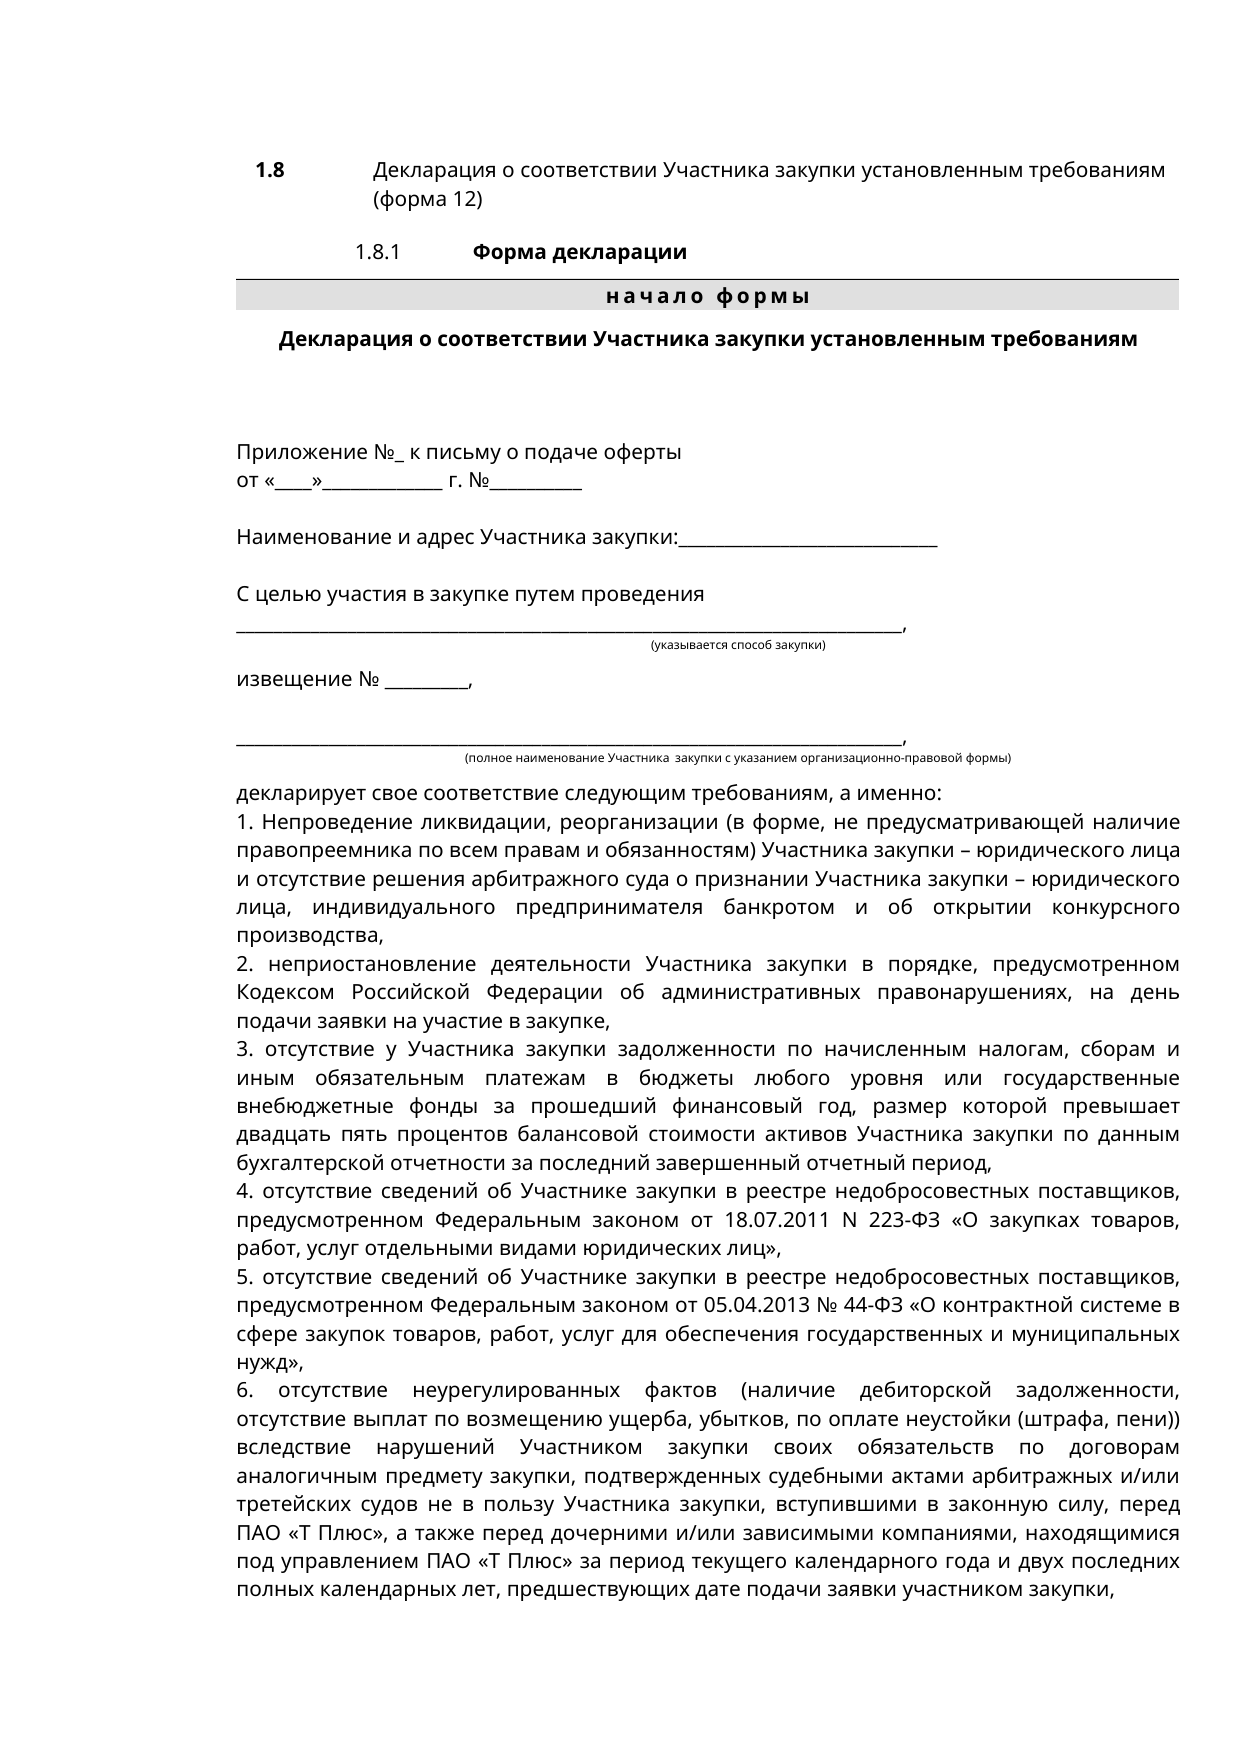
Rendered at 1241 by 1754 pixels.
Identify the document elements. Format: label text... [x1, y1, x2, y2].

list Форма декларации [354, 237, 1181, 266]
text 2. неприостановление деятельности Участника закупки в порядке, предусмотренном Кодексом Российской Федерации об административных правонарушениях, на день подачи заявки на участие в закупке, [236, 949, 1181, 1034]
text (полное наименование Участника закупки с указанием организационно-правовой формы) [236, 750, 1181, 778]
text начало формы [236, 280, 1179, 310]
text 3. отсутствие у Участника закупки задолженности по начисленным налогам, сборам и иным обязательным платежам в бюджеты любого уровня или государственные внебюджетные фонды за прошедший финансовый год, размер которой превышает двадцать пять процентов балансовой стоимости активов Участника закупки по данным бухгалтерской отчетности за последний завершенный отчетный период, [236, 1034, 1181, 1176]
text С целью участия в закупке путем проведения ________________________________________________________________________, [236, 579, 1181, 636]
text (указывается способ закупки) [236, 636, 1181, 664]
text 5. отсутствие сведений об Участнике закупки в реестре недобросовестных поставщиков, предусмотренном Федеральным законом от 05.04.2013 № 44-ФЗ «О контрактной системе в сфере закупок товаров, работ, услуг для обеспечения государственных и муниципальных нужд», [236, 1262, 1181, 1376]
text ________________________________________________________________________, [236, 721, 1181, 750]
subtitle Декларация о соответствии Участника закупки установленным требованиям (форма 12) [255, 156, 1181, 212]
text 1. Непроведение ликвидации, реорганизации (в форме, не предусматривающей наличие правопреемника по всем правам и обязанностям) Участника закупки – юридического лица и отсутствие решения арбитражного суда о признании Участника закупки – юридического лица, индивидуального предпринимателя банкротом и об открытии конкурсного производства, [236, 807, 1181, 949]
text 6. отсутствие неурегулированных фактов (наличие дебиторской задолженности, отсутствие выплат по возмещению ущерба, убытков, по оплате неустойки (штрафа, пени)) вследствие нарушений Участником закупки своих обязательств по договорам аналогичным предмету закупки, подтвержденных судебными актами арбитражных и/или третейских судов не в пользу Участника закупки, вступившими в законную силу, перед ПАО «Т Плюс», а также перед дочерними и/или зависимыми компаниями, находящимися под управлением ПАО «Т Плюс» за период текущего календарного года и двух последних полных календарных лет, предшествующих дате подачи заявки участником закупки, [236, 1376, 1181, 1603]
text Приложение №_ к письму о подаче оферты от «____»_____________ г. №__________ [236, 437, 1181, 494]
text извещение № _________, [236, 664, 1181, 693]
text 4. отсутствие сведений об Участнике закупки в реестре недобросовестных поставщиков, предусмотренном Федеральным законом от 18.07.2011 N 223-ФЗ «О закупках товаров, работ, услуг отдельными видами юридических лиц», [236, 1176, 1181, 1262]
text Наименование и адрес Участника закупки:____________________________ [236, 522, 1181, 551]
text декларирует свое соответствие следующим требованиям, а именно: [236, 778, 1181, 807]
text Декларация о соответствии Участника закупки установленным требованиям [236, 324, 1181, 353]
